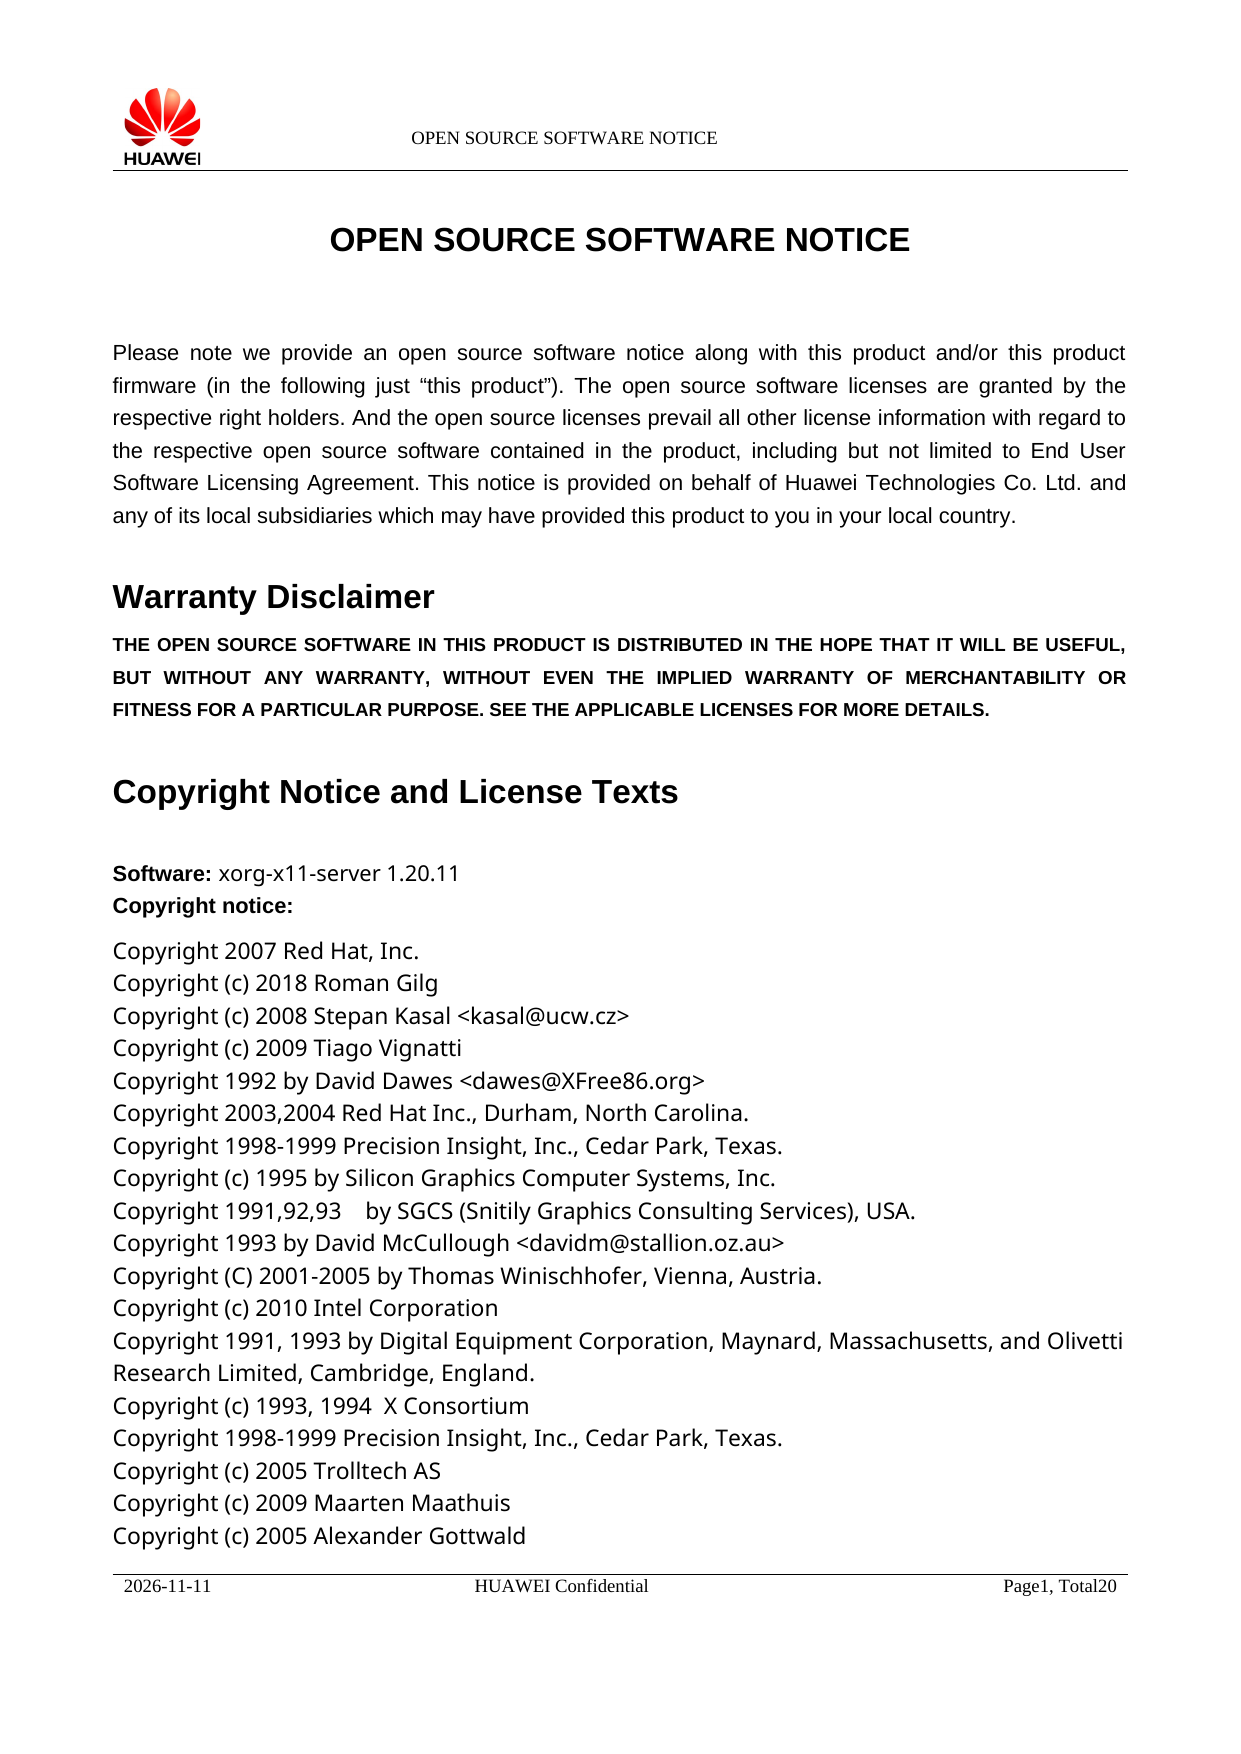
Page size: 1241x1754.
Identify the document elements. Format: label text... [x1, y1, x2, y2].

text OPEN SOURCE SOFTWARE NOTICE [112, 206, 1128, 271]
title Software: xorg-x11-server 1.20.11 [112, 856, 1128, 889]
picture [124, 88, 201, 165]
text The open source software in this product is distributed in the hope that it will be useful, but WITHOUT ANY WARRANTY, without even the implied warranty of MERCHANTABILITY or FITNESS FOR A PARTICULAR PURPOSE. See the applicable licenses for more details. [112, 629, 1128, 726]
text Please note we provide an open source software notice along with this product and/or this product firmware (in the following just “this product”). The open source software licenses are granted by the respective right holders. And the open source licenses prevail all other license information with regard to the respective open source software contained in the product, including but not limited to End User Software Licensing Agreement. This notice is provided on behalf of Huawei Technologies Co. Ltd. and any of its local subsidiaries which may have provided this product to you in your local country. [112, 336, 1128, 531]
text Copyright notice: [112, 889, 1128, 921]
text Copyright Notice and License Texts [112, 759, 1128, 824]
text Warranty Disclaimer [112, 564, 1128, 629]
